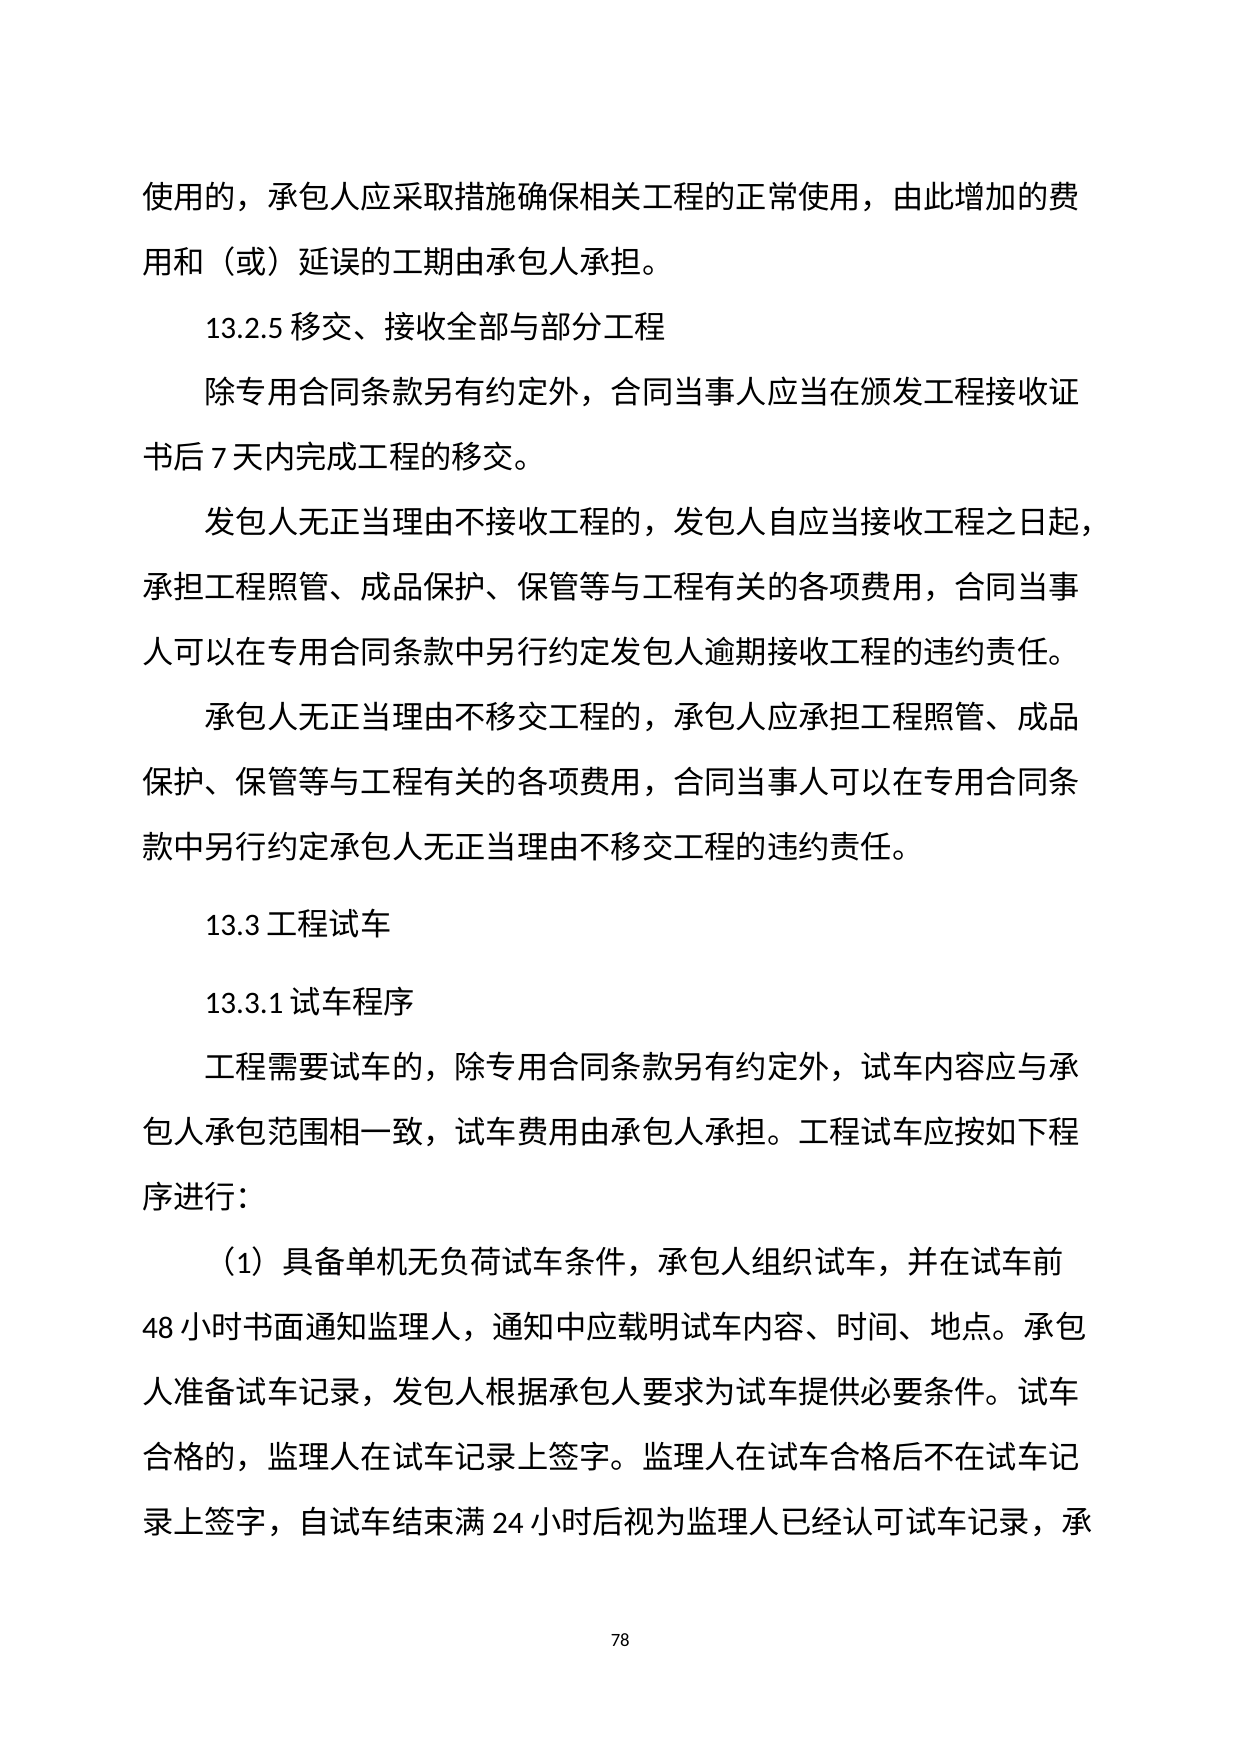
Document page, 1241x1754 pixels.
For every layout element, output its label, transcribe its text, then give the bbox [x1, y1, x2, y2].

text 发包人无正当理由不接收工程的，发包人自应当接收工程之日起，承担工程照管、成品保护、保管等与工程有关的各项费用，合同当事人可以在专用合同条款中另行约定发包人逾期接收工程的违约责任。 [142, 487, 1098, 682]
text 13.2.5 移交、接收全部与部分工程 [142, 292, 1098, 357]
subtitle 13.3工程试车 [142, 889, 1098, 954]
text 承包人无正当理由不移交工程的，承包人应承担工程照管、成品保护、保管等与工程有关的各项费用，合同当事人可以在专用合同条款中另行约定承包人无正当理由不移交工程的违约责任。 [142, 682, 1098, 877]
text 工程需要试车的，除专用合同条款另有约定外，试车内容应与承包人承包范围相一致，试车费用由承包人承担。工程试车应按如下程序进行： [142, 1032, 1098, 1227]
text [142, 1227, 1098, 1552]
text 13.3.1试车程序 [142, 967, 1098, 1032]
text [142, 162, 1098, 292]
text 除专用合同条款另有约定外，合同当事人应当在颁发工程接收证书后7天内完成工程的移交。 [142, 357, 1098, 487]
